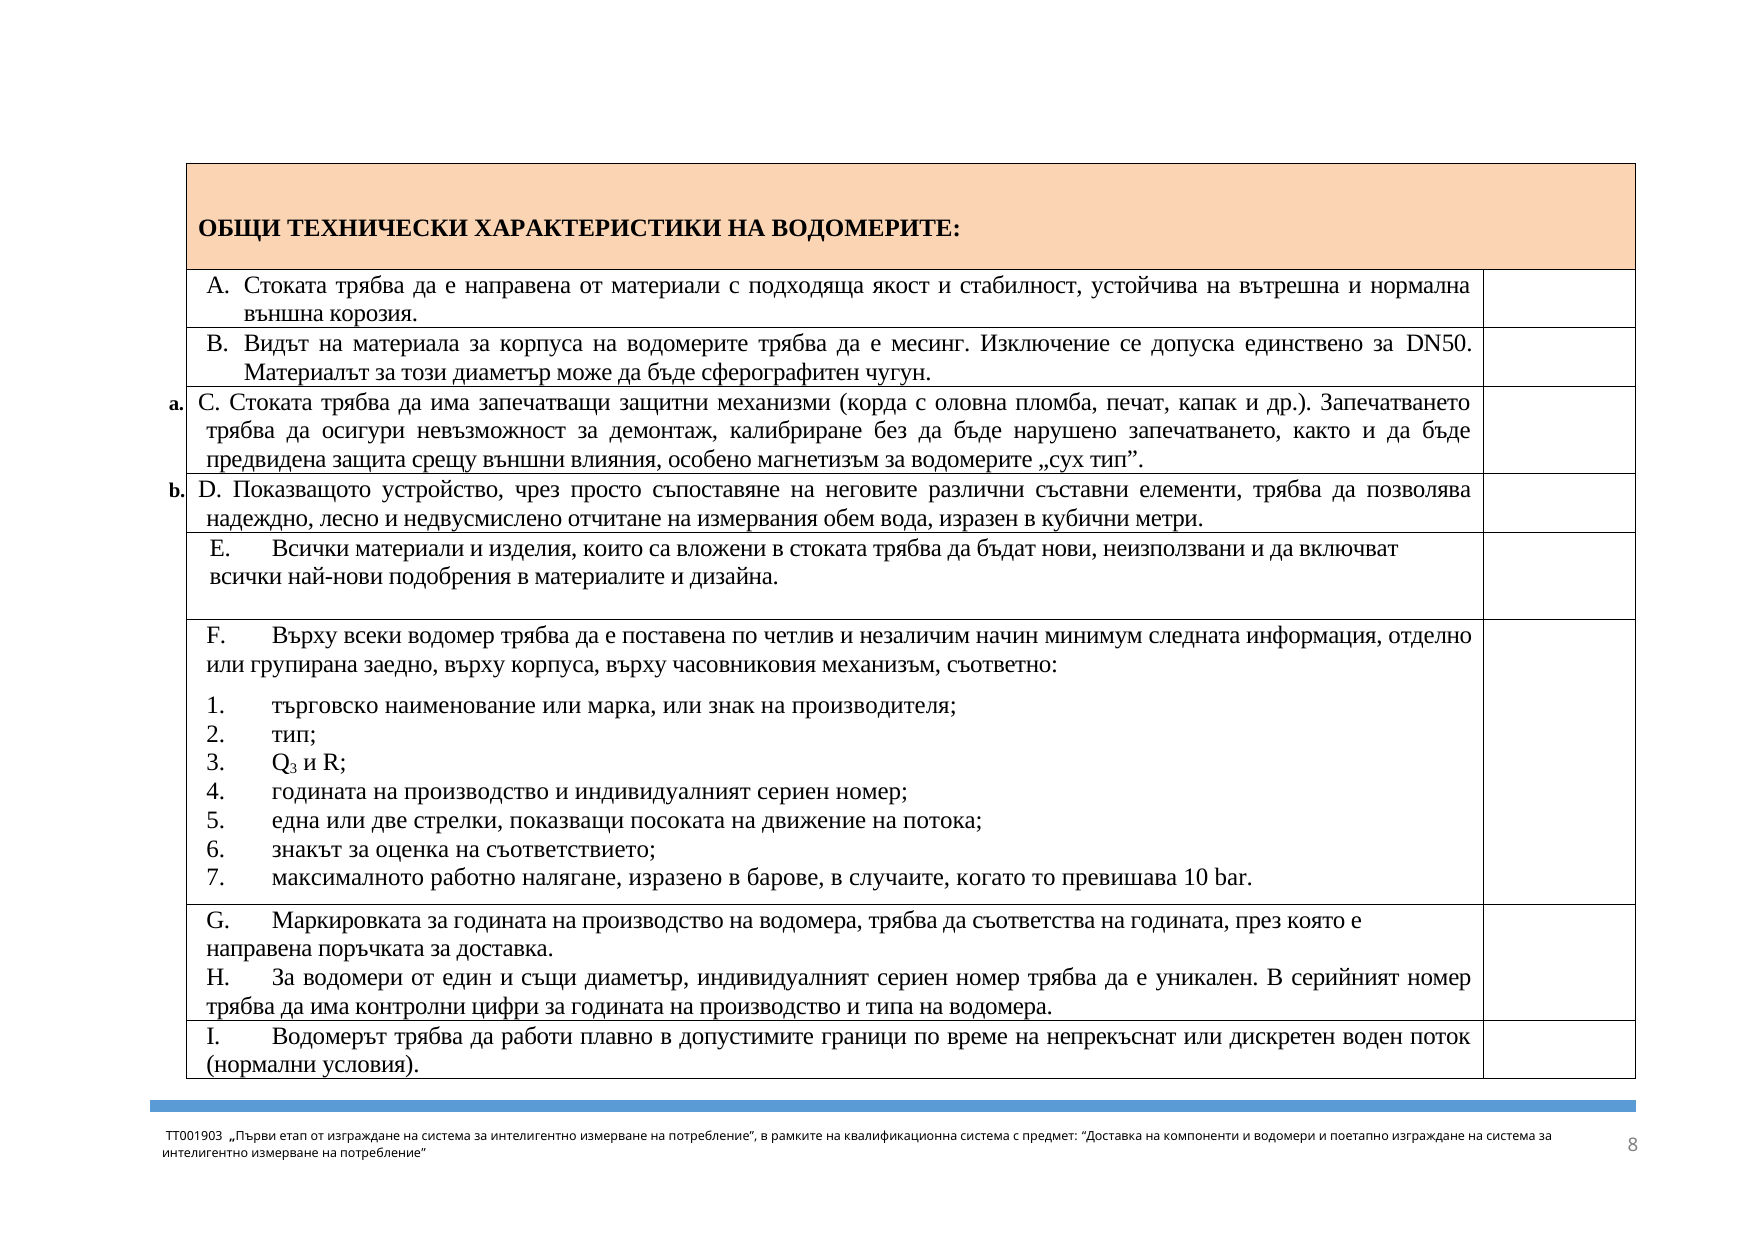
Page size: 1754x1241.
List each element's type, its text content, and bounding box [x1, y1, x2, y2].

table_cell ОБЩИ ТЕХНИЧЕСКИ ХАРАКТЕРИСТИКИ НА ВОДОМЕРИТЕ: [187, 164, 1635, 269]
table_cell Маркировката за годината на производство на водомера, трябва да съответства на годината, през която е направена поръчката за доставка. За водомери от един и същи диаметър, индивидуалният сериен номер трябва да e уникален. В серийният номер трябва да има контролни цифри за годината на производство и типа на водомера. [187, 905, 1483, 1020]
table_cell Всички материали и изделия, които са вложени в стоката трябва да бъдат нови, неизползвани и да включват всички най-нови подобрения в материалите и дизайна. [187, 533, 1483, 619]
table_cell [1484, 328, 1635, 386]
table_cell [1484, 1021, 1635, 1078]
table_cell [1484, 533, 1635, 619]
table_cell Върху всеки водомер трябва да е поставена по четлив и незаличим начин минимум следната информация, отделно или групирана заедно, върху корпуса, върху часовниковия механизъм, съответно: търговско наименование или марка, или знак на производителя; тип; Q3 и R; годината на производство и индивидуалният сериен номер; една или две стрелки, показващи посоката на движение на потока; знакът за оценка на съответствието; максималното работно налягане, изразено в барове, в случаите, когато то превишава 10 bar. [187, 620, 1483, 904]
table_cell [1484, 620, 1635, 904]
table_cell Стоката трябва да е направена от материали с подходяща якост и стабилност, устойчива на вътрешна и нормална външна корозия. [187, 270, 1483, 327]
table_cell [1484, 387, 1635, 473]
table_cell [1484, 905, 1635, 1020]
table_cell Водомерът трябва да работи плавно в допустимите граници по време на непрекъснат или дискретен воден поток (нормални условия). [187, 1021, 1483, 1078]
table_cell [1484, 270, 1635, 327]
table_cell [1484, 474, 1635, 532]
table_cell C. Стоката трябва да има запечатващи защитни механизми (корда с оловна пломба, печат, капак и др.). Запечатването трябва да осигури невъзможност за демонтаж, калибриране без да бъде нарушено запечатването, както и да бъде предвидена защита срещу външни влияния, особено магнетизъм за водомерите „сух тип”. [187, 387, 1483, 473]
table_cell Видът на материала за корпуса на водомерите трябва да е месинг. Изключение се допуска единствено за DN50. Материалът за този диаметър може да бъде сферографитен чугун. [187, 328, 1483, 386]
table_cell D. Показващото устройство, чрез просто съпоставяне на неговите различни съставни елементи, трябва да позволява надеждно, лесно и недвусмислено отчитане на измервания обем вода, изразен в кубични метри. [187, 474, 1483, 532]
